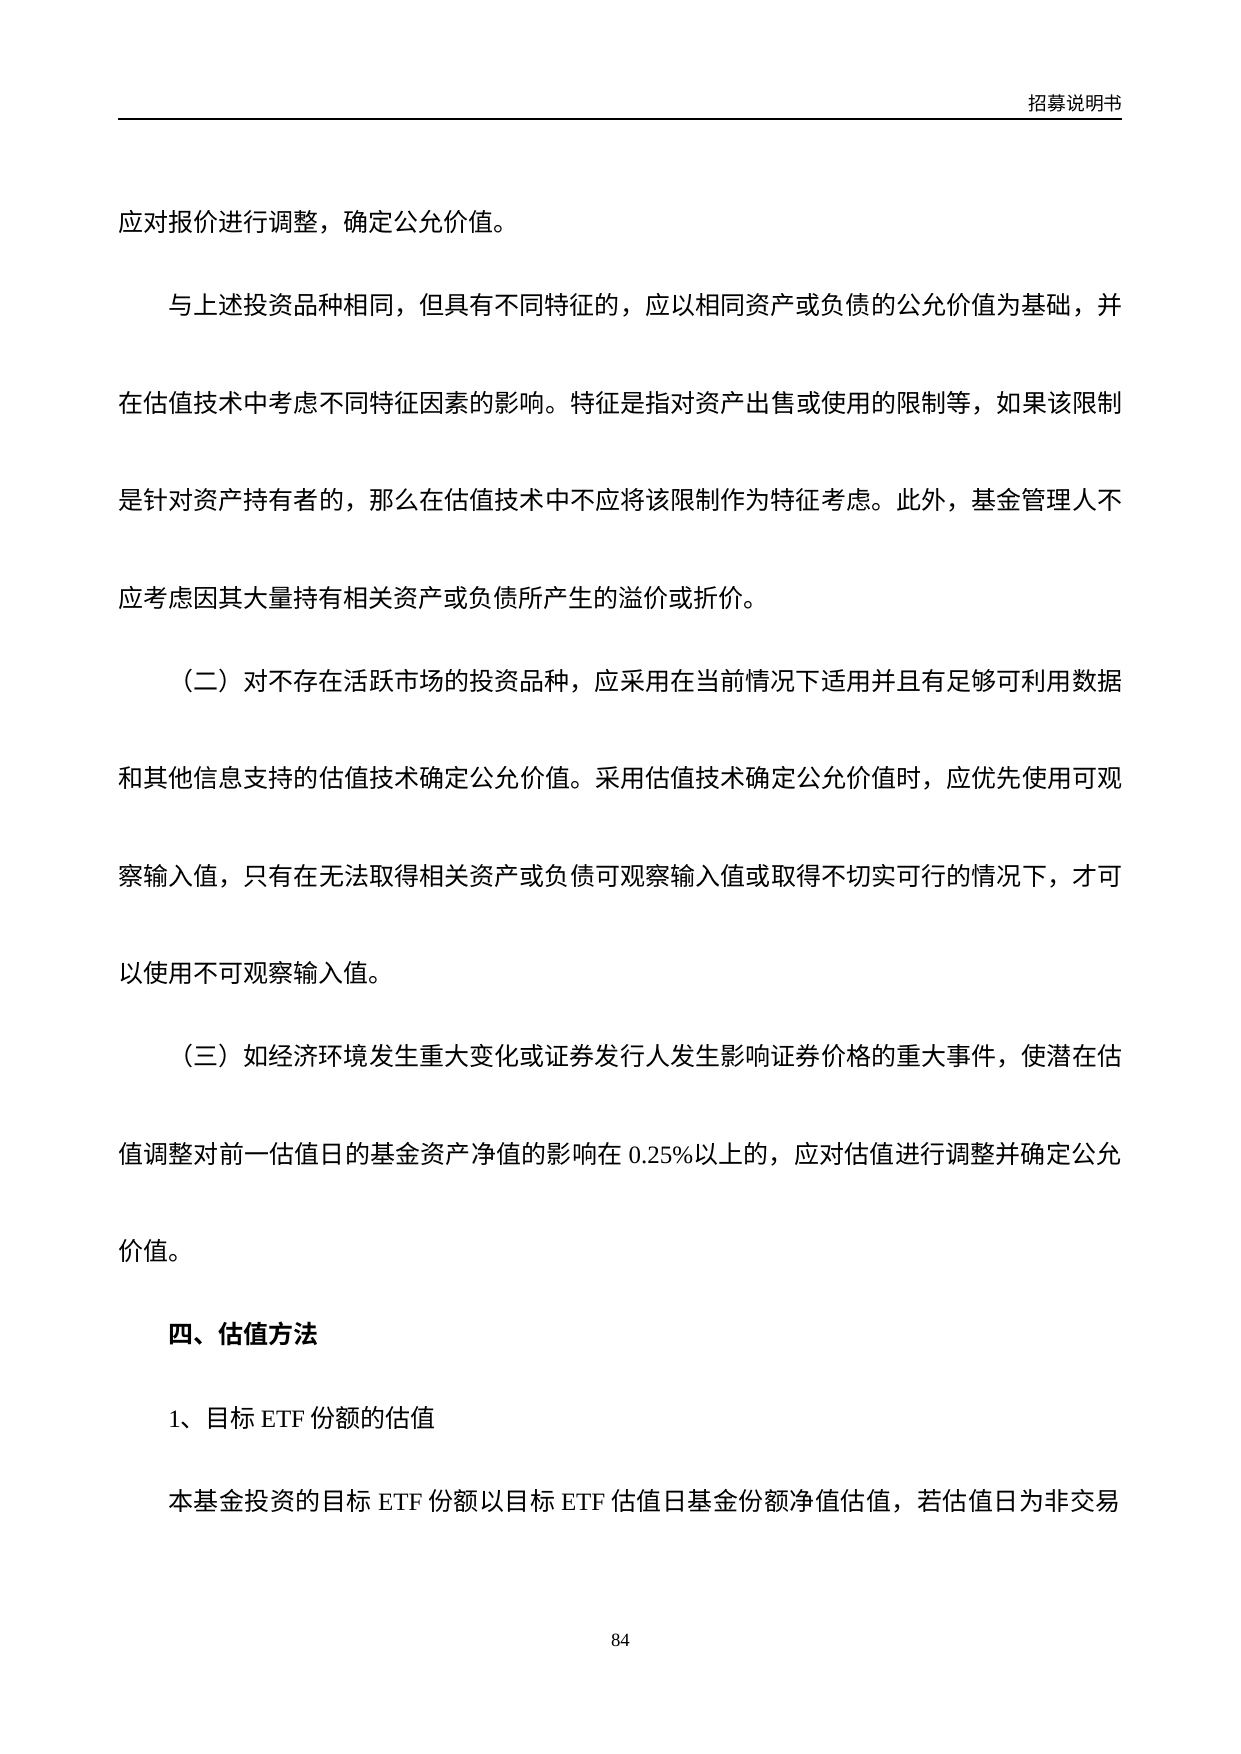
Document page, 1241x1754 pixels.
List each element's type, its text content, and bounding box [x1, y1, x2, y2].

text （二）对不存在活跃市场的投资品种，应采用在当前情况下适用并且有足够可利用数据和其他信息支持的估值技术确定公允价值。采用估值技术确定公允价值时，应优先使用可观察输入值，只有在无法取得相关资产或负债可观察输入值或取得不切实可行的情况下，才可以使用不可观察输入值。 [118, 647, 1122, 1004]
text （三）如经济环境发生重大变化或证券发行人发生影响证券价格的重大事件，使潜在估值调整对前一估值日的基金资产净值的影响在0.25%以上的，应对估值进行调整并确定公允价值。 [118, 1022, 1122, 1282]
text 与上述投资品种相同，但具有不同特征的，应以相同资产或负债的公允价值为基础，并在估值技术中考虑不同特征因素的影响。特征是指对资产出售或使用的限制等，如果该限制是针对资产持有者的，那么在估值技术中不应将该限制作为特征考虑。此外，基金管理人不应考虑因其大量持有相关资产或负债所产生的溢价或折价。 [118, 271, 1122, 629]
text 1、目标ETF份额的估值 [118, 1384, 1122, 1449]
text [118, 188, 1122, 253]
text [118, 1467, 1122, 1532]
text 四、估值方法 [118, 1301, 1122, 1366]
